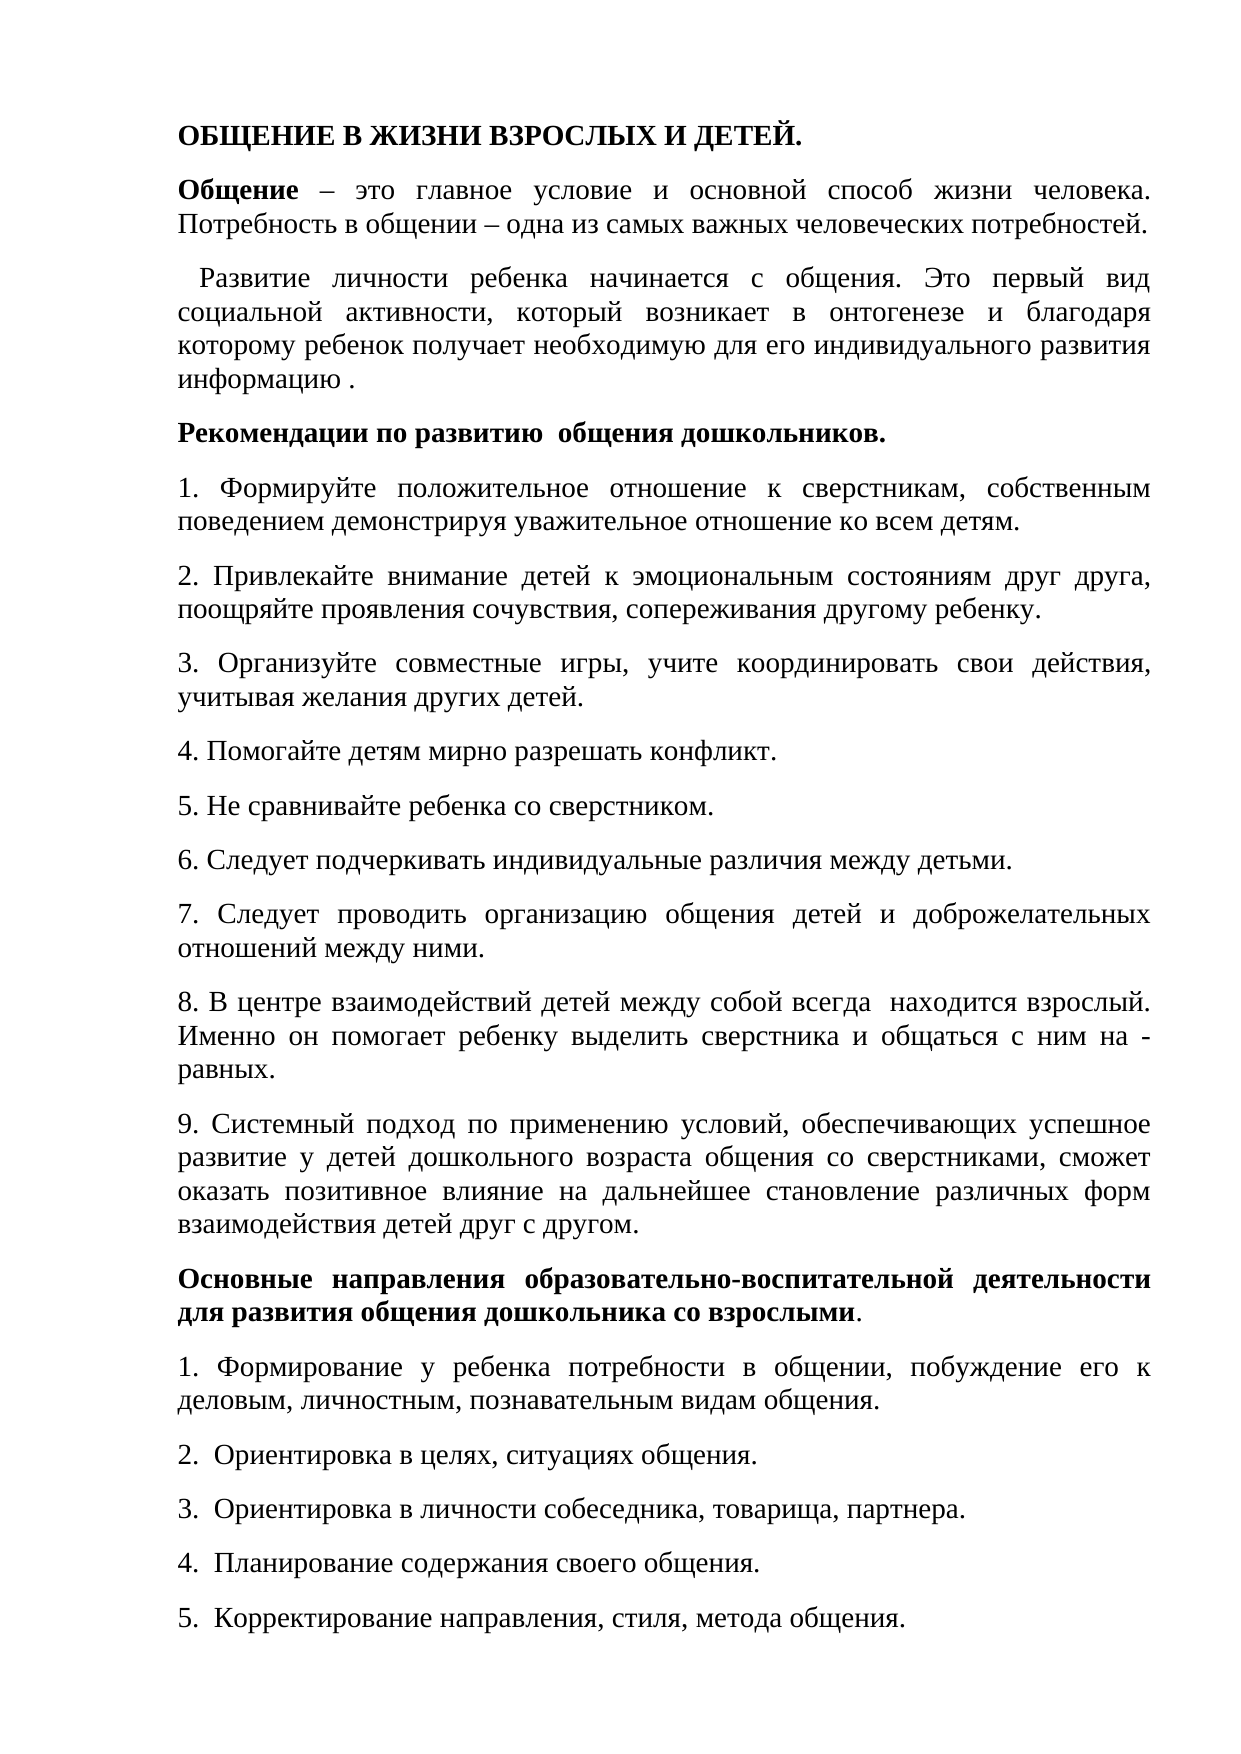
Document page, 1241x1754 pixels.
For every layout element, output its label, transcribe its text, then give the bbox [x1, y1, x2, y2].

text ОБЩЕНИЕ В ЖИЗНИ ВЗРОСЛЫХ И ДЕТЕЙ. [177, 118, 1152, 152]
text Общение – это главное условие и основной способ жизни человека. Потребность в общении – одна из самых важных человеческих потребностей. [177, 172, 1152, 239]
text 5. Корректирование направления, стиля, метода общения. [177, 1600, 1152, 1633]
text 2. Ориентировка в целях, ситуациях общения. [177, 1437, 1152, 1470]
text 8. В центре взаимодействий детей между собой всегда находится взрослый. Именно он помогает ребенку выделить сверстника и общаться с ним на - равных. [177, 984, 1152, 1085]
text 5. Не сравнивайте ребенка со сверстником. [177, 788, 1152, 821]
text 2. Привлекайте внимание детей к эмоциональным состояниям друг друга, поощряйте проявления сочувствия, сопереживания другому ребенку. [177, 558, 1152, 625]
text 4. Планирование содержания своего общения. [177, 1546, 1152, 1579]
text 3. Ориентировка в личности собеседника, товарища, партнера. [177, 1491, 1152, 1525]
text 7. Следует проводить организацию общения детей и доброжелательных отношений между ними. [177, 897, 1152, 964]
text 3. Организуйте совместные игры, учите координировать свои действия, учитывая желания других детей. [177, 646, 1152, 713]
text Основные направления образовательно-воспитательной деятельности для развития общения дошкольника со взрослыми. [177, 1261, 1152, 1328]
text 9. Системный подход по применению условий, обеспечивающих успешное развитие у детей дошкольного возраста общения со сверстниками, сможет оказать позитивное влияние на дальнейшее становление различных форм взаимодействия детей друг с другом. [177, 1106, 1152, 1240]
text 1. Формирование у ребенка потребности в общении, побуждение его к деловым, личностным, познавательным видам общения. [177, 1349, 1152, 1416]
text 1. Формируйте положительное отношение к сверстникам, собственным поведением демонстрируя уважительное отношение ко всем детям. [177, 470, 1152, 537]
text Развитие личности ребенка начинается с общения. Это первый вид социальной активности, который возникает в онтогенезе и благодаря которому ребенок получает необходимую для его индивидуального развития информацию . [177, 260, 1152, 394]
text 4. Помогайте детям мирно разрешать конфликт. [177, 733, 1152, 767]
text Рекомендации по развитию общения дошкольников. [177, 415, 1152, 449]
text 6. Следует подчеркивать индивидуальные различия между детьми. [177, 842, 1152, 876]
